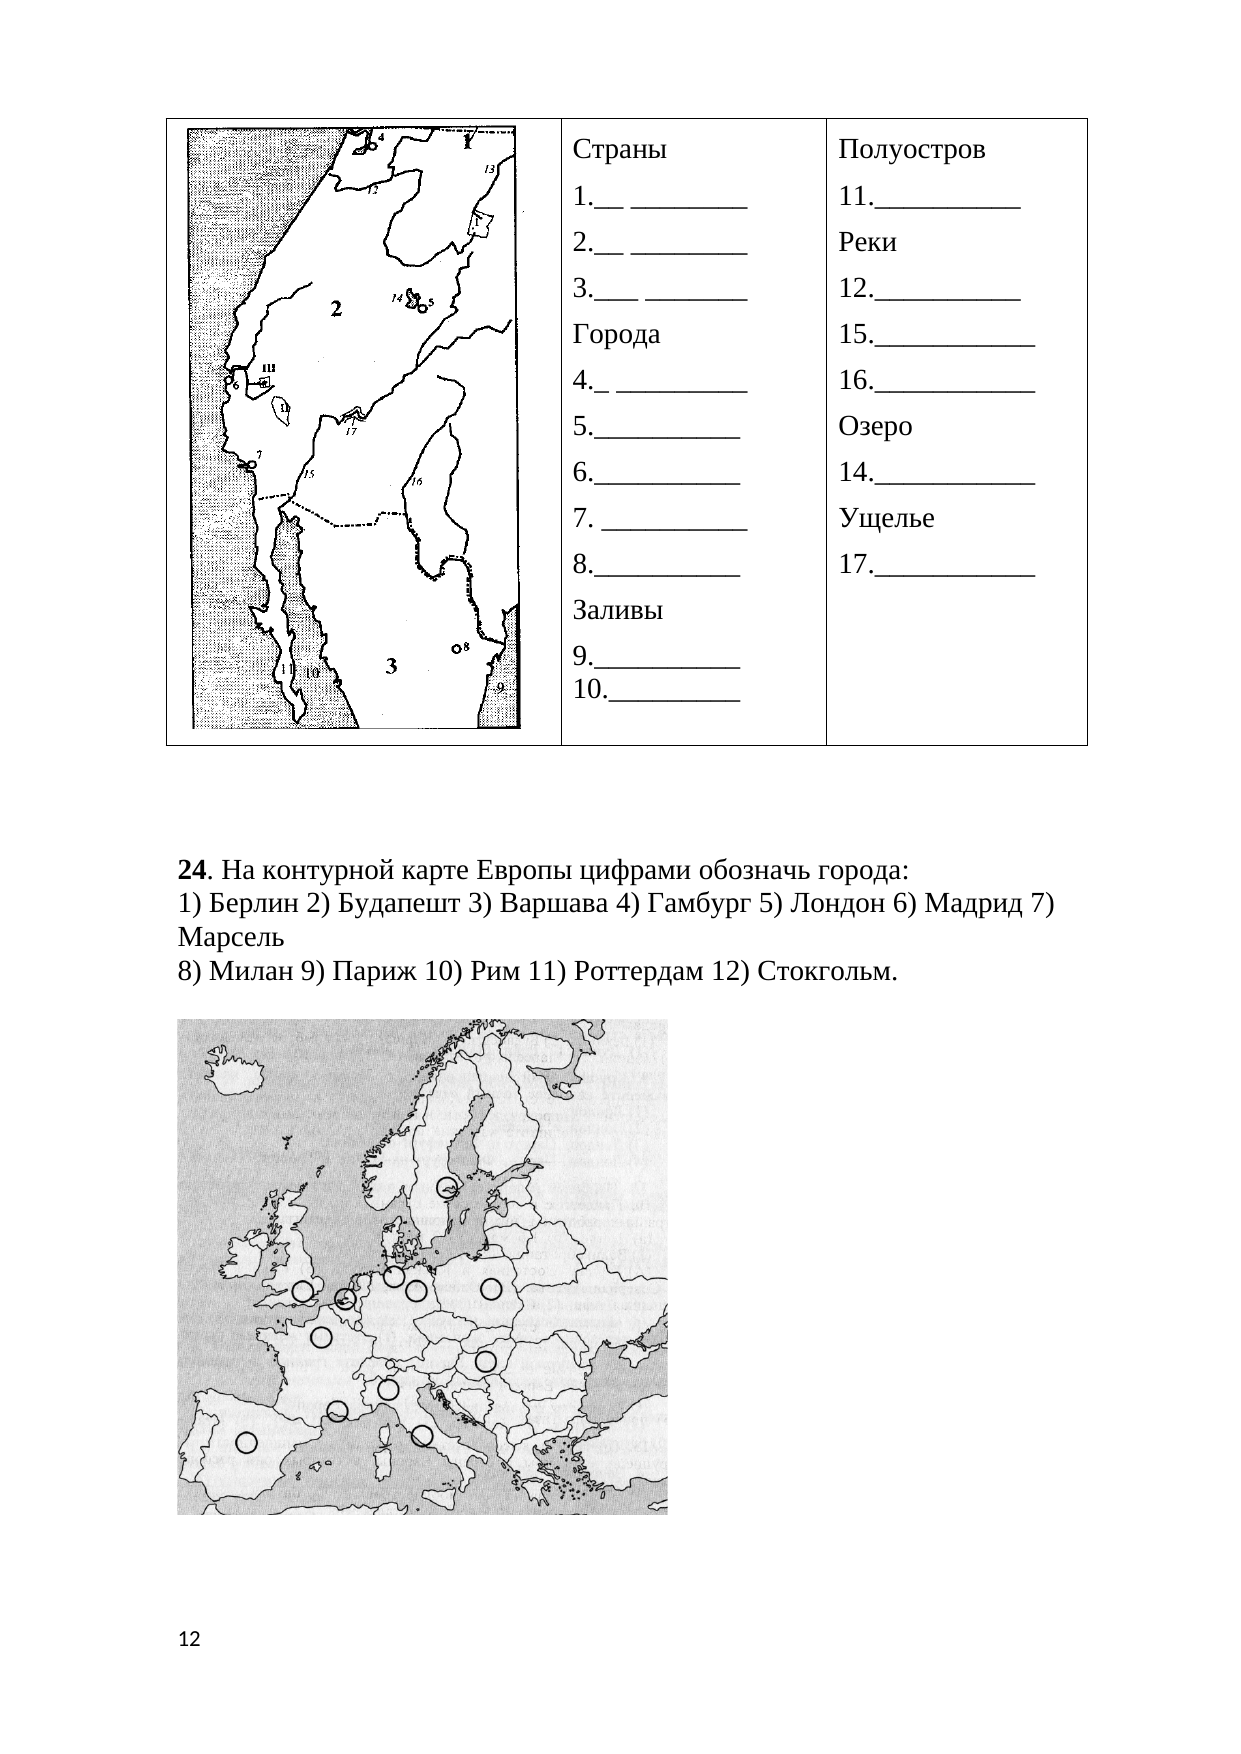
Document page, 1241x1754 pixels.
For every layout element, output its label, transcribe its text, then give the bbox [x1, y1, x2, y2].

text 24. На контурной карте Европы цифрами обозначь города: [177, 852, 1152, 886]
picture [177, 1019, 668, 1515]
table_header Полуостров 11.__________ Реки 12.__________ 15.___________ 16.___________ Озеро 14.___________ Ущелье 17.___________ [827, 119, 1087, 745]
text 8) Милан 9) Париж 10) Рим 11) Роттердам 12) Стокгольм. [177, 953, 1152, 986]
text 1) Берлин 2) Будапешт 3) Варшава 4) Гамбург 5) Лондон 6) Мадрид 7) Марсель [177, 886, 1152, 953]
table_header Страны 1.__ ________ 2.__ ________ 3.___ _______ Города 4._ _________ 5.__________ 6.__________ 7. __________ 8.__________ Заливы 9.__________ 10._________ [562, 119, 826, 745]
picture [177, 119, 524, 729]
table_header [167, 119, 561, 745]
